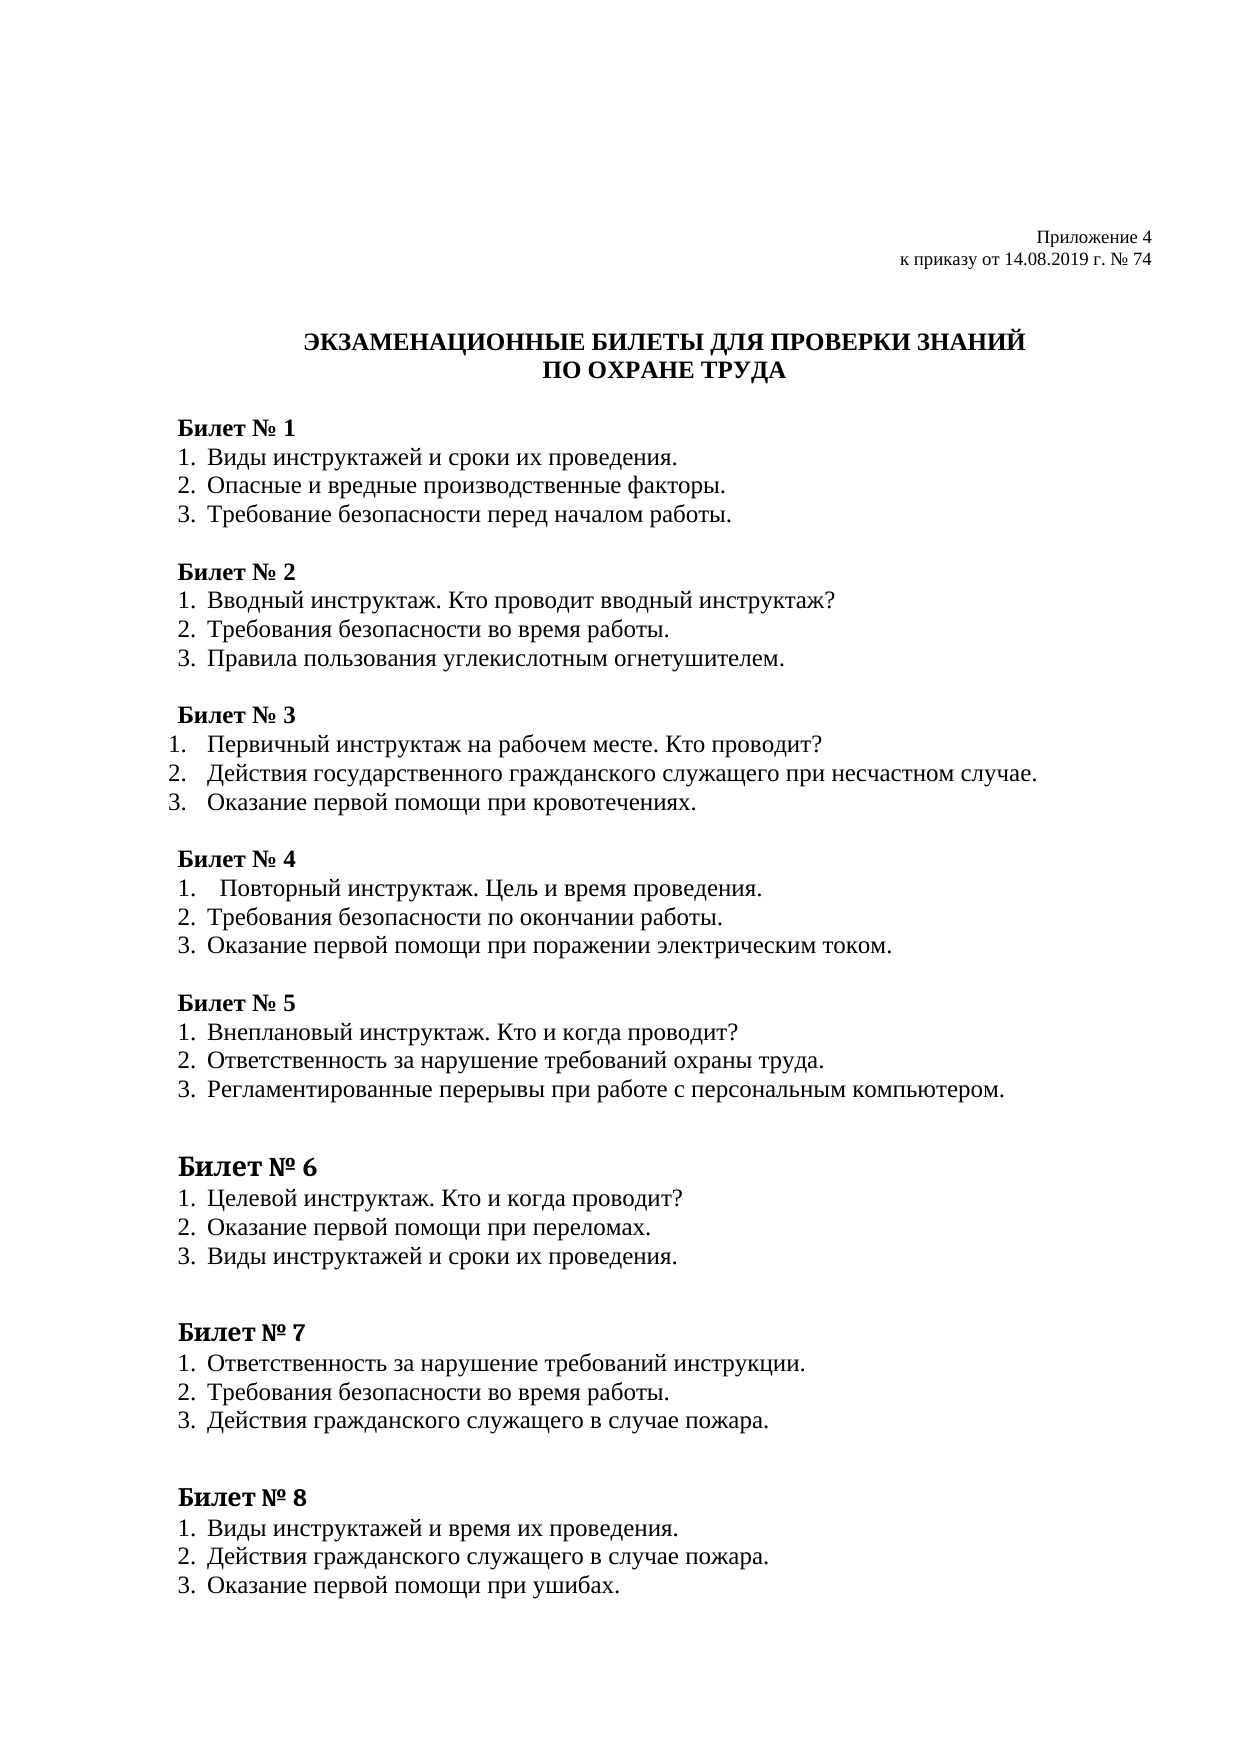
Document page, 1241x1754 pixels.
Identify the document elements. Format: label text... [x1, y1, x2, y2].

subtitle Билет № 5 [177, 988, 1152, 1017]
list Целевой инструктаж. Кто и когда проводит? [177, 1183, 1152, 1212]
subtitle Билет № 8 [177, 1484, 1152, 1513]
list Оказание первой помощи при кровотечениях. [177, 787, 1152, 815]
list Требования безопасности во время работы. [177, 614, 1152, 643]
list Правила пользования углекислотным огнетушителем. [177, 643, 1152, 672]
list Виды инструктажей и сроки их проведения. [177, 1241, 1152, 1270]
list Ответственность за нарушение требований инструкции. [177, 1348, 1152, 1377]
text к приказу от 14.08.2019 г. № 74 [177, 247, 1152, 269]
list Виды инструктажей и сроки их проведения. [177, 442, 1152, 470]
list Внеплановый инструктаж. Кто и когда проводит? [177, 1017, 1152, 1045]
list Оказание первой помощи при поражении электрическим током. [177, 930, 1152, 959]
subtitle Билет № 6 [177, 1152, 1152, 1183]
text ЭКЗАМЕНАЦИОННЫЕ БИЛЕТЫ ДЛЯ ПРОВЕРКИ ЗНАНИЙ [177, 327, 1152, 355]
list Повторный инструктаж. Цель и время проведения. [177, 873, 1152, 902]
list Действия государственного гражданского служащего при несчастном случае. [177, 758, 1152, 787]
list Виды инструктажей и время их проведения. [177, 1513, 1152, 1541]
list Требования безопасности во время работы. [177, 1377, 1152, 1406]
list Первичный инструктаж на рабочем месте. Кто проводит? [177, 729, 1152, 758]
list Действия гражданского служащего в случае пожара. [177, 1541, 1152, 1570]
text Билет № 1 [177, 413, 1152, 442]
subtitle Билет № 7 [177, 1319, 1152, 1348]
list Ответственность за нарушение требований охраны труда. [177, 1045, 1152, 1074]
text Приложение 4 [177, 226, 1152, 247]
subtitle Билет № 2 [177, 557, 1152, 585]
text ПО ОХРАНЕ ТРУДА [177, 355, 1152, 384]
list Действия гражданского служащего в случае пожара. [177, 1406, 1152, 1434]
list Оказание первой помощи при переломах. [177, 1212, 1152, 1241]
list Вводный инструктаж. Кто проводит вводный инструктаж? [177, 585, 1152, 614]
list Опасные и вредные производственные факторы. [177, 470, 1152, 499]
list Оказание первой помощи при ушибах. [177, 1570, 1152, 1599]
subtitle Билет № 3 [177, 700, 1152, 729]
list Требования безопасности по окончании работы. [177, 902, 1152, 930]
list Регламентированные перерывы при работе с персональным компьютером. [177, 1074, 1152, 1103]
subtitle Билет № 4 [177, 844, 1152, 873]
list Требование безопасности перед началом работы. [177, 499, 1152, 528]
